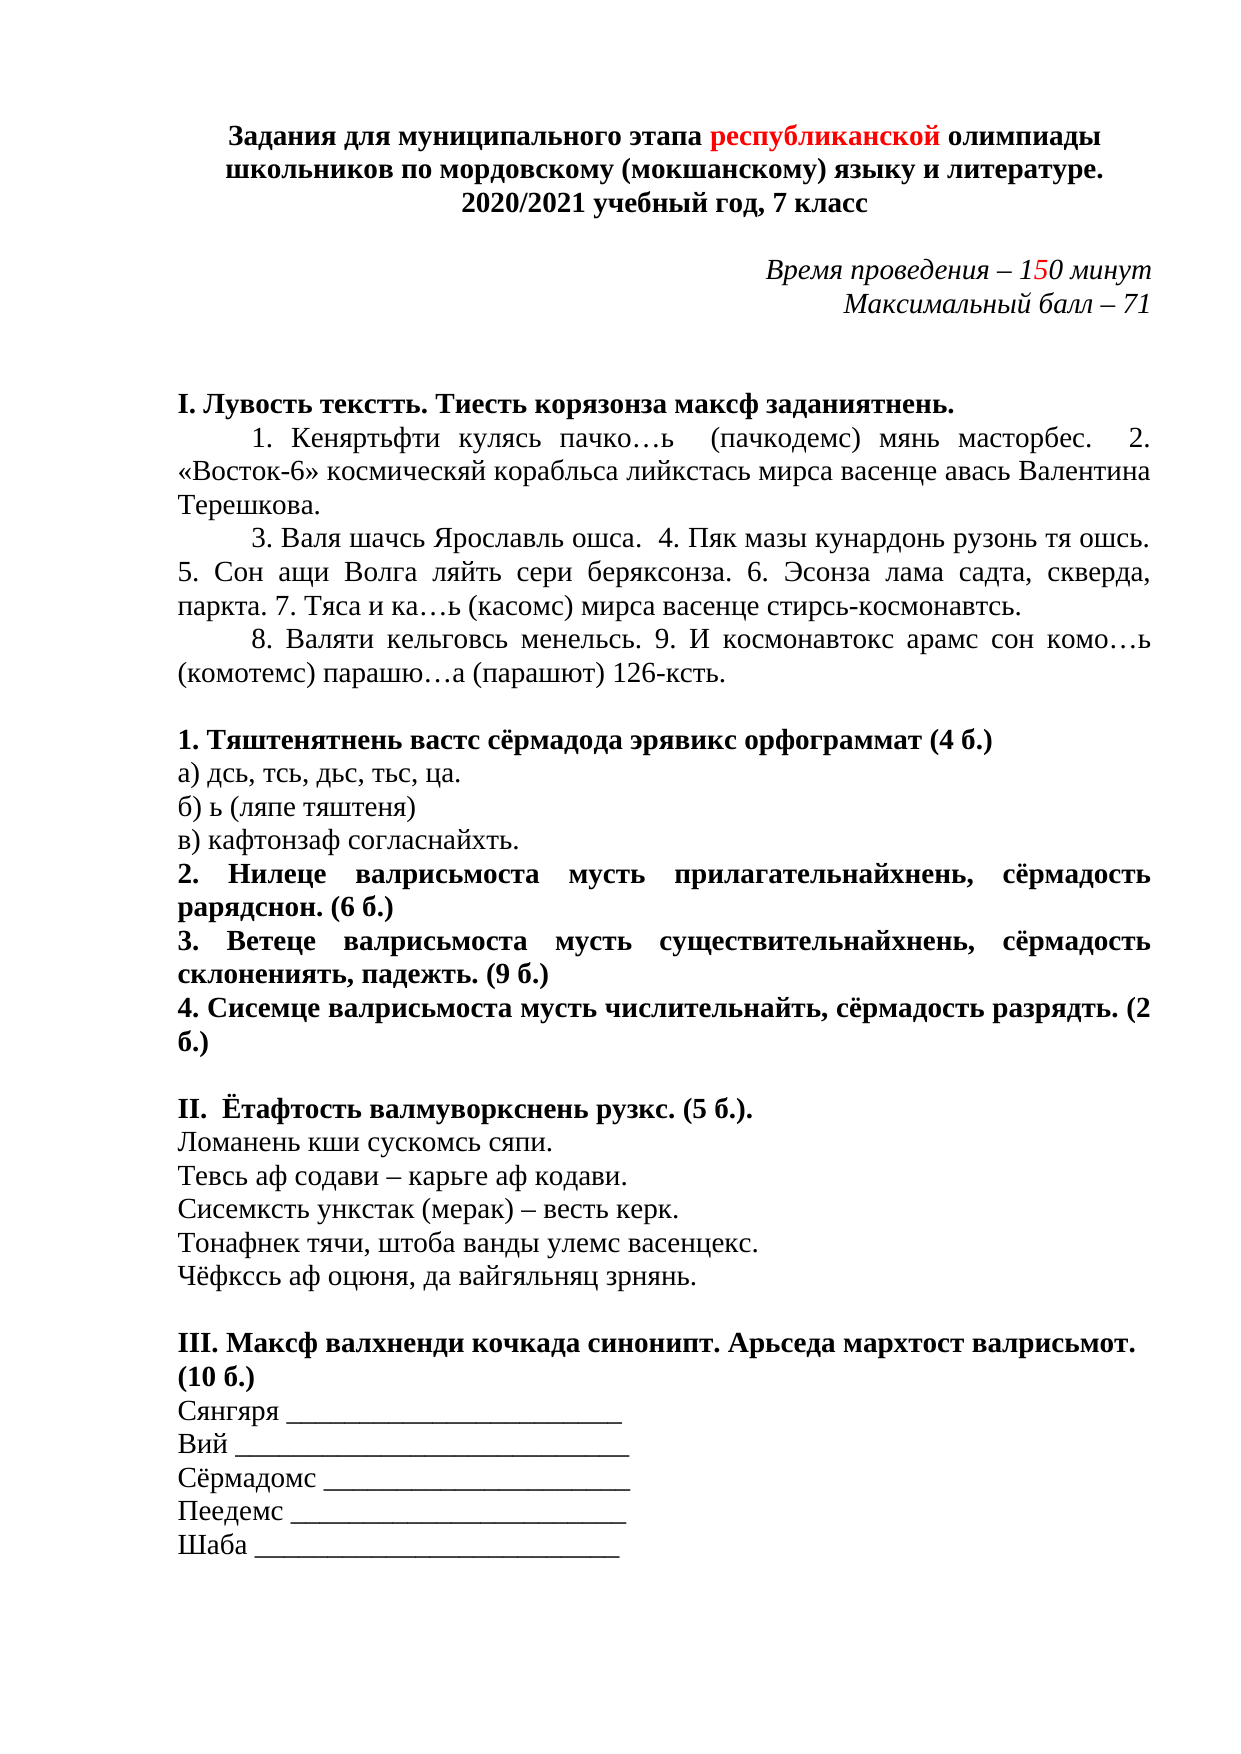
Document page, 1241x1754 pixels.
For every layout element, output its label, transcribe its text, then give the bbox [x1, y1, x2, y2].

text 2. Нилеце валрисьмоста мусть прилагательнайхнень, сёрмадость рарядснон. (6 б.) [177, 856, 1152, 923]
text 8. Валяти кельговсь менельсь. 9. И космонавтокс арамс сон комо…ь (комотемс) парашю…а (парашют) 126-ксть. [177, 621, 1152, 688]
text 3. Ветеце валрисьмоста мусть существительнайхнень, сёрмадость склонениять, падежть. (9 б.) [177, 923, 1152, 990]
text Сисемксть ункстак (мерак) – весть керк. [177, 1191, 1152, 1225]
text 4. Сисемце валрисьмоста мусть числительнайть, сёрмадость разрядть. (2 б.) [177, 990, 1152, 1057]
text Сёрмадомс _____________________ [177, 1460, 1152, 1493]
text Шаба _________________________ [177, 1527, 1152, 1560]
text Сянгяря _______________________ [177, 1393, 1152, 1426]
text Время проведения – 150 минут [177, 252, 1152, 286]
text б) ь (ляпе тяштеня) [177, 789, 1152, 822]
text Пеедемс _______________________ [177, 1493, 1152, 1527]
text Тонафнек тячи, штоба ванды улемс васенцекс. [177, 1225, 1152, 1258]
text 3. Валя шачсь Ярославль ошса. 4. Пяк мазы кунардонь рузонь тя ошсь. 5. Сон ащи Волга ляйть сери беряксонза. 6. Эсонза лама садта, скверда, паркта. 7. Тяса и ка…ь (касомс) мирса васенце стирсь-космонавтсь. [177, 521, 1152, 621]
text Максимальный балл – 71 [177, 286, 1152, 319]
text 1. Тяштенятнень вастс сёрмадода эрявикс орфограммат (4 б.) [177, 722, 1152, 755]
text I. Лувость текстть. Тиесть корязонза максф заданиятнень. [177, 386, 1152, 420]
text Чёфкссь аф оцюня, да вайгяльняц зрнянь. [177, 1258, 1152, 1292]
text Тевсь аф содави – карьге аф кодави. [177, 1158, 1152, 1191]
text Задания для муниципального этапа республиканской олимпиады школьников по мордовскому (мокшанскому) языку и литературе. 2020/2021 учебный год, 7 класс [177, 118, 1152, 219]
text Ломанень кши сускомсь сяпи. [177, 1124, 1152, 1158]
text II. Ётафтость валмуворкснень рузкс. (5 б.). [177, 1091, 1152, 1124]
text 1. Кеняртьфти кулясь пачко…ь (пачкодемс) мянь масторбес. 2. «Восток-6» космическяй корабльса лийкстась мирса васенце авась Валентина Терешкова. [177, 420, 1152, 521]
text Вий ___________________________ [177, 1426, 1152, 1460]
text III. Максф валхненди кочкада синонипт. Арьседа мархтост валрисьмот. (10 б.) [177, 1326, 1152, 1393]
text в) кафтонзаф согласнайхть. [177, 822, 1152, 856]
text а) дсь, тсь, дьс, тьс, ца. [177, 755, 1152, 789]
